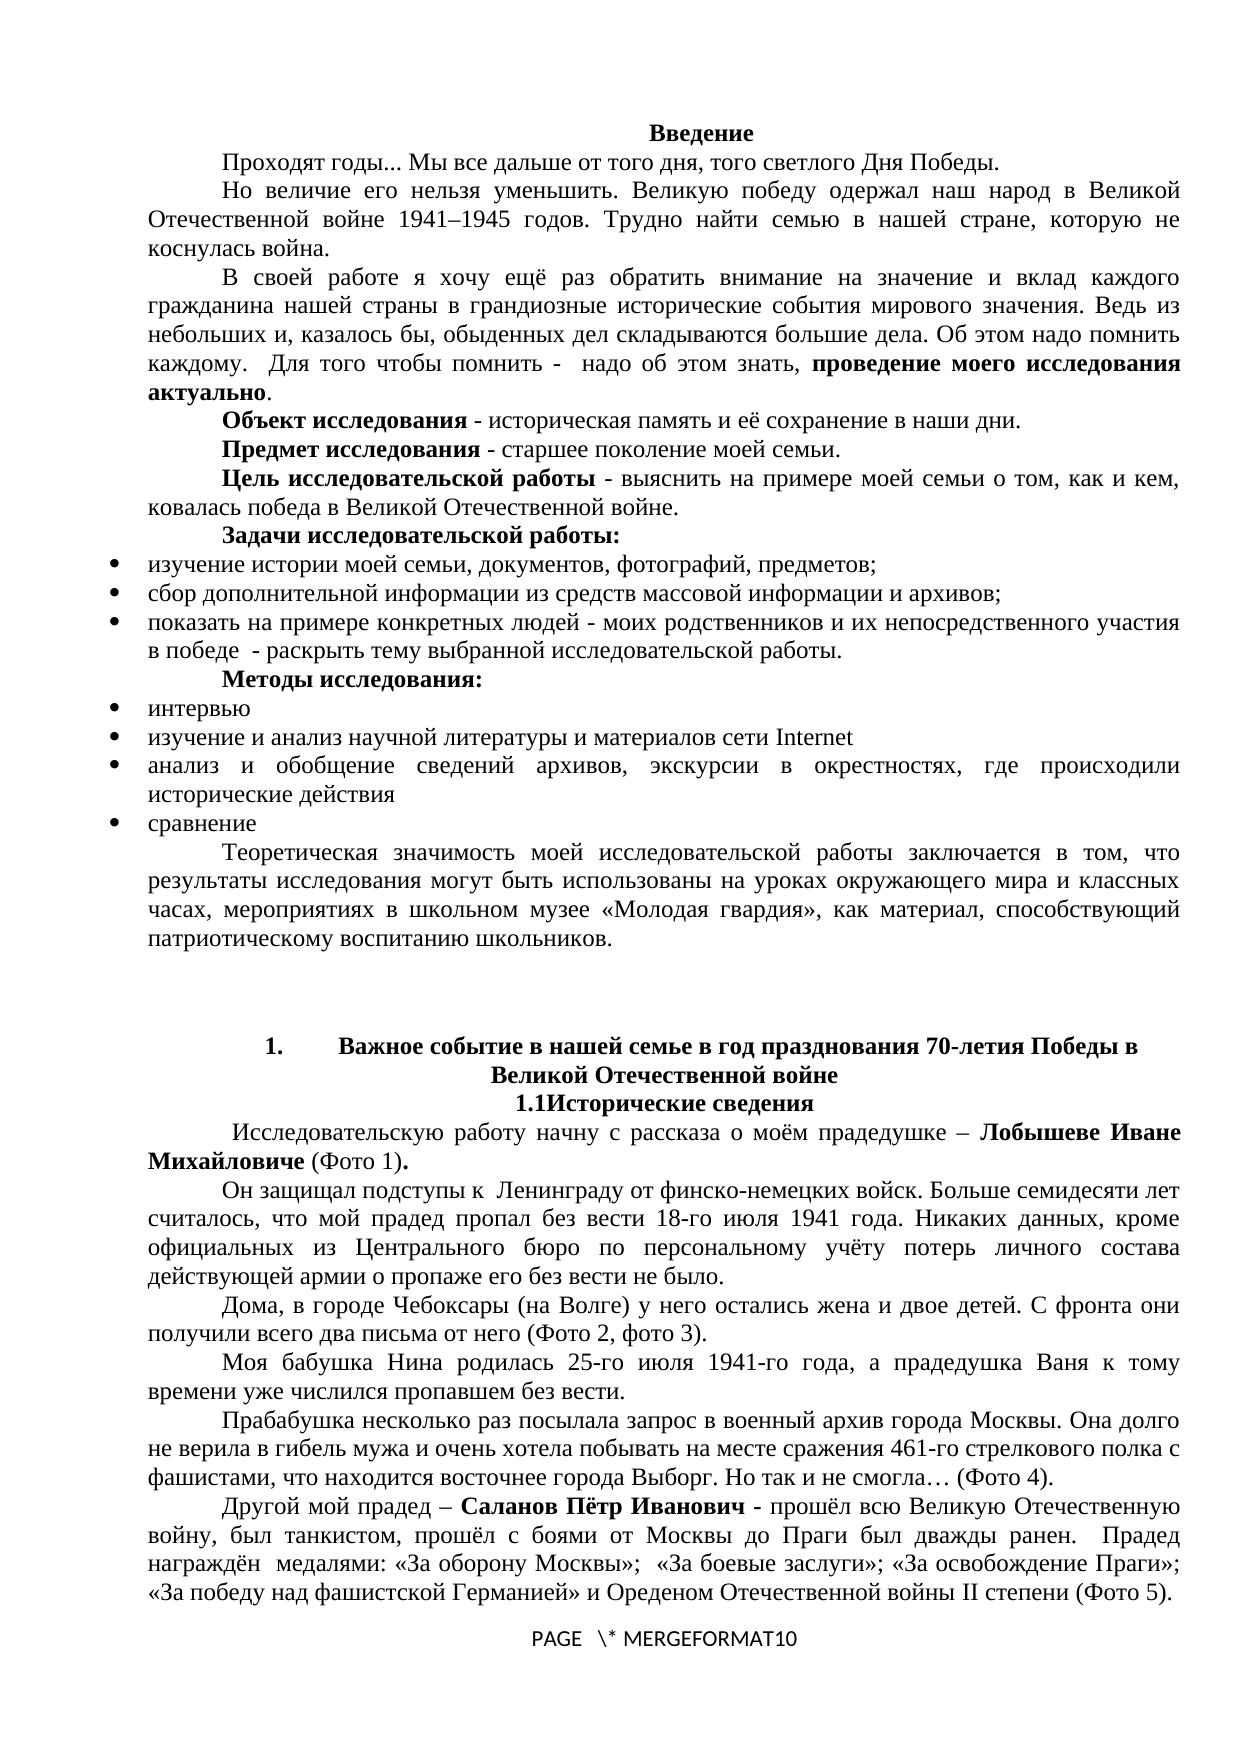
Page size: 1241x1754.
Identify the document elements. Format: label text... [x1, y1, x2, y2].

list Задачи исследовательской работы: [148, 521, 1181, 549]
list 1.1Исторические сведения [148, 1088, 1181, 1117]
text Но величие его нельзя уменьшить. Великую победу одержал наш народ в Великой Отечественной войне 1941–1945 годов. Трудно найти семью в нашей стране, которую не коснулась война. [148, 176, 1181, 262]
text В своей работе я хочу ещё раз обратить внимание на значение и вклад каждого гражданина нашей страны в грандиозные исторические события мирового значения. Ведь из небольших и, казалось бы, обыденных дел складываются большие дела. Об этом надо помнить каждому. Для того чтобы помнить - надо об этом знать, проведение моего исследования актуально. [148, 262, 1181, 406]
text Теоретическая значимость моей исследовательской работы заключается в том, что результаты исследования могут быть использованы на уроках окружающего мира и классных часах, мероприятиях в школьном музее «Молодая гвардия», как материал, способствующий патриотическому воспитанию школьников. [148, 837, 1181, 952]
list изучение и анализ научной литературы и материалов сети Internet [110, 722, 1181, 751]
text Исследовательскую работу начну с рассказа о моём прадедушке – Лобышеве Иване Михайловиче (Фото 1). [148, 1117, 1181, 1175]
text Он защищал подступы к Ленинграду от финско-немецких войск. Больше семидесяти лет считалось, что мой прадед пропал без вести 18-го июля 1941 года. Никаких данных, кроме официальных из Центрального бюро по персональному учёту потерь личного состава действующей армии о пропаже его без вести не было. [148, 1175, 1181, 1290]
list сравнение [110, 808, 1181, 837]
list сбор дополнительной информации из средств массовой информации и архивов; [110, 578, 1181, 607]
text Прабабушка несколько раз посылала запрос в военный архив города Москвы. Она долго не верила в гибель мужа и очень хотела побывать на месте сражения 461-го стрелкового полка с фашистами, что находится восточнее города Выборг. Но так и не смогла… (Фото 4). [148, 1405, 1181, 1491]
text Объект исследования - историческая память и её сохранение в наши дни. [148, 406, 1181, 434]
text Методы исследования: [148, 664, 1181, 693]
text Дома, в городе Чебоксары (на Волге) у него остались жена и двое детей. С фронта они получили всего два письма от него (Фото 2, фото 3). [148, 1290, 1181, 1347]
text Предмет исследования - старшее поколение моей семьи. [148, 434, 1181, 463]
text Проходят годы... Мы все дальше от того дня, того светлого Дня Победы. [148, 147, 1181, 176]
list изучение истории моей семьи, документов, фотографий, предметов; [110, 549, 1181, 578]
list интервью [110, 693, 1181, 722]
list показать на примере конкретных людей - моих родственников и их непосредственного участия в победе - раскрыть тему выбранной исследовательской работы. [110, 607, 1181, 664]
text Другой мой прадед – Саланов Пётр Иванович - прошёл всю Великую Отечественную войну, был танкистом, прошёл с боями от Москвы до Праги был дважды ранен. Прадед награждён медалями: «За оборону Москвы»; «За боевые заслуги»; «За освобождение Праги»; «За победу над фашистской Германией» и Ореденом Отечественной войны II степени (Фото 5). [148, 1491, 1181, 1606]
text Моя бабушка Нина родилась 25-го июля 1941-го года, а прадедушка Ваня к тому времени уже числился пропавшем без вести. [148, 1347, 1181, 1405]
list анализ и обобщение сведений архивов, экскурсии в окрестностях, где происходили исторические действия [110, 751, 1181, 808]
list Важное событие в нашей семье в год празднования 70-летия Победы в Великой Отечественной войне [148, 1031, 1181, 1088]
text Введение [148, 118, 1181, 147]
text Цель исследовательской работы - выяснить на примере моей семьи о том, как и кем, ковалась победа в Великой Отечественной войне. [148, 463, 1181, 521]
